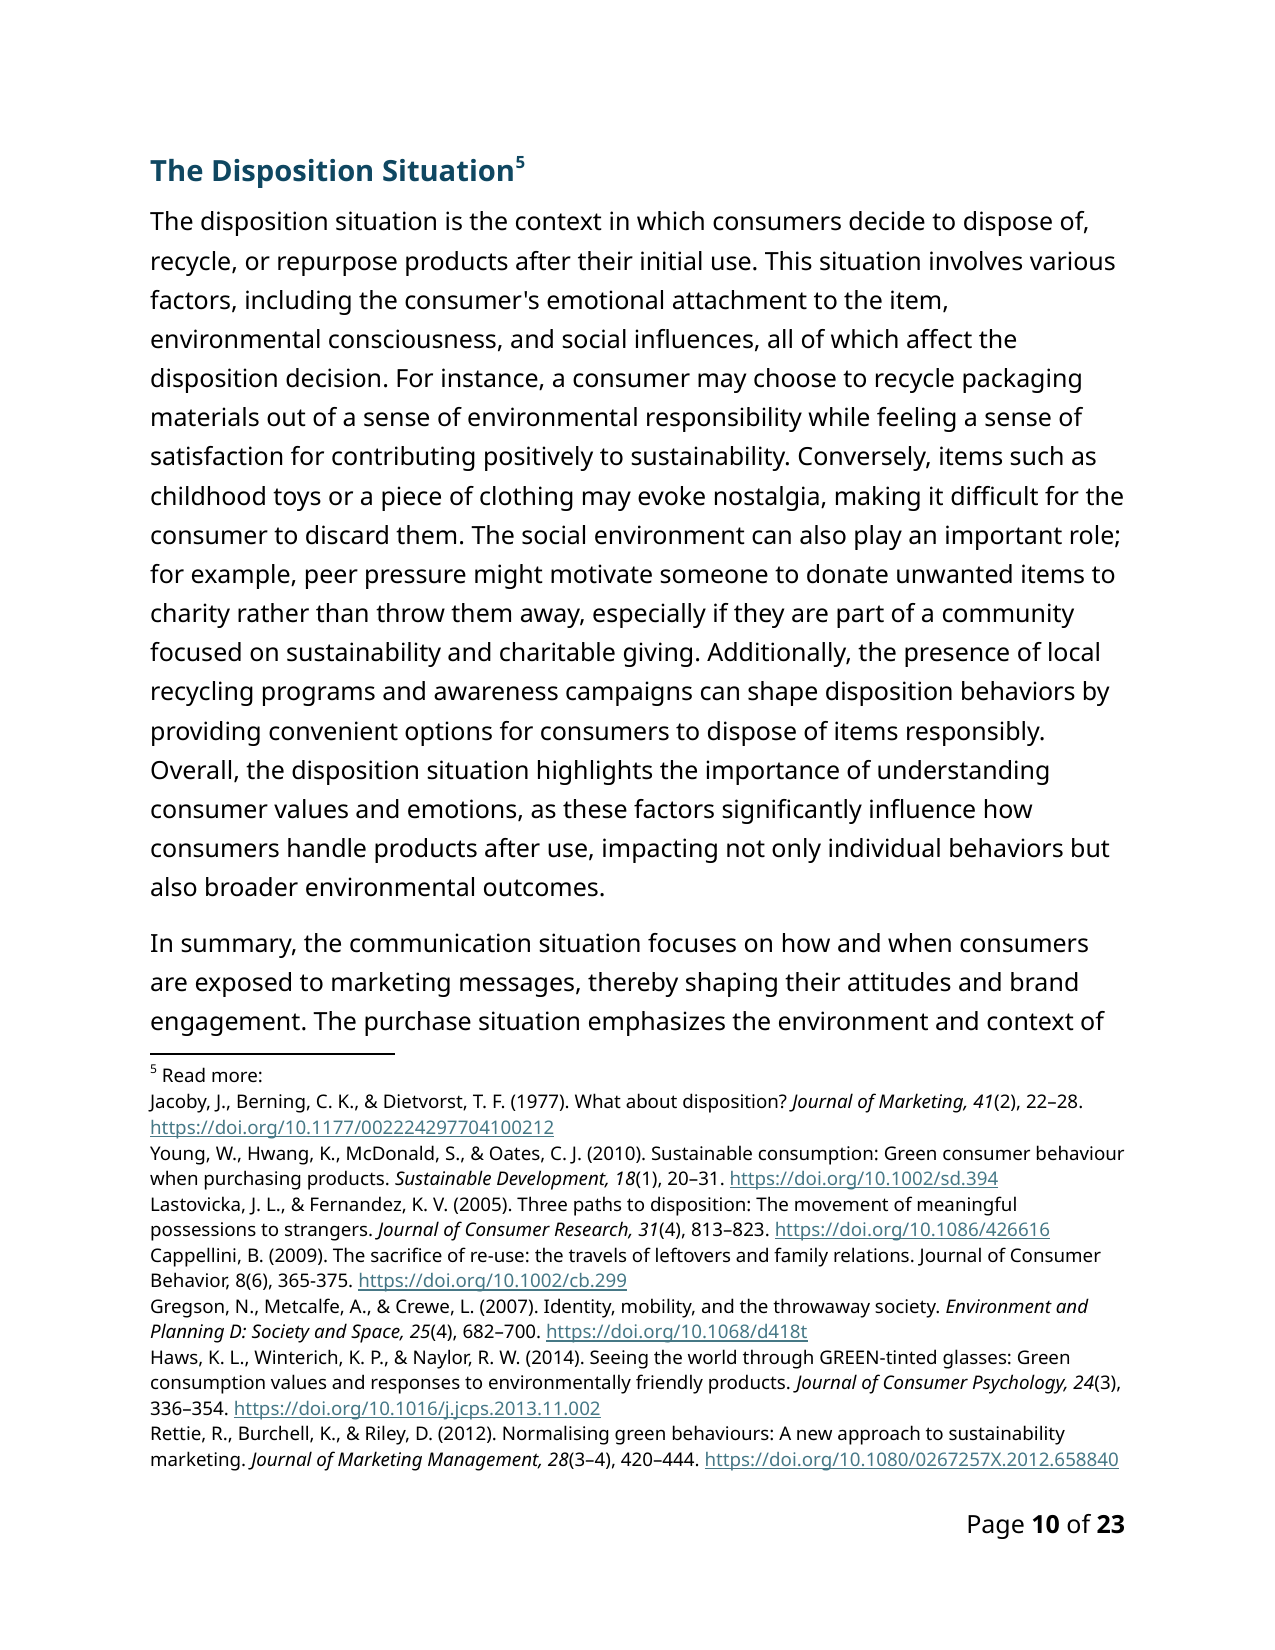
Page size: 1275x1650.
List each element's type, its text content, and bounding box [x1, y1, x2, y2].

text In summary, the communication situation focuses on how and when consumers are exposed to marketing messages, thereby shaping their attitudes and brand engagement. The purchase situation emphasizes the environment and context of the buying process, significantly influencing consumer choices through emotional and social factors. Finally, the usage situation highlights the context in which consumers use the product, shaping their experience and the product's perceived value. Understanding these distinctions allows marketers to tailor strategies that resonate with consumers at each stage of the buying process. By considering the nuances of each situation, brands can better craft communications, create appealing purchasing contexts, and enhance the overall consumer experience. [150, 926, 1125, 1038]
subtitle The Disposition Situation [150, 150, 1125, 190]
text The disposition situation is the context in which consumers decide to dispose of, recycle, or repurpose products after their initial use. This situation involves various factors, including the consumer's emotional attachment to the item, environmental consciousness, and social influences, all of which affect the disposition decision. For instance, a consumer may choose to recycle packaging materials out of a sense of environmental responsibility while feeling a sense of satisfaction for contributing positively to sustainability. Conversely, items such as childhood toys or a piece of clothing may evoke nostalgia, making it difficult for the consumer to discard them. The social environment can also play an important role; for example, peer pressure might motivate someone to donate unwanted items to charity rather than throw them away, especially if they are part of a community focused on sustainability and charitable giving. Additionally, the presence of local recycling programs and awareness campaigns can shape disposition behaviors by providing convenient options for consumers to dispose of items responsibly. Overall, the disposition situation highlights the importance of understanding consumer values and emotions, as these factors significantly influence how consumers handle products after use, impacting not only individual behaviors but also broader environmental outcomes. [150, 204, 1125, 904]
